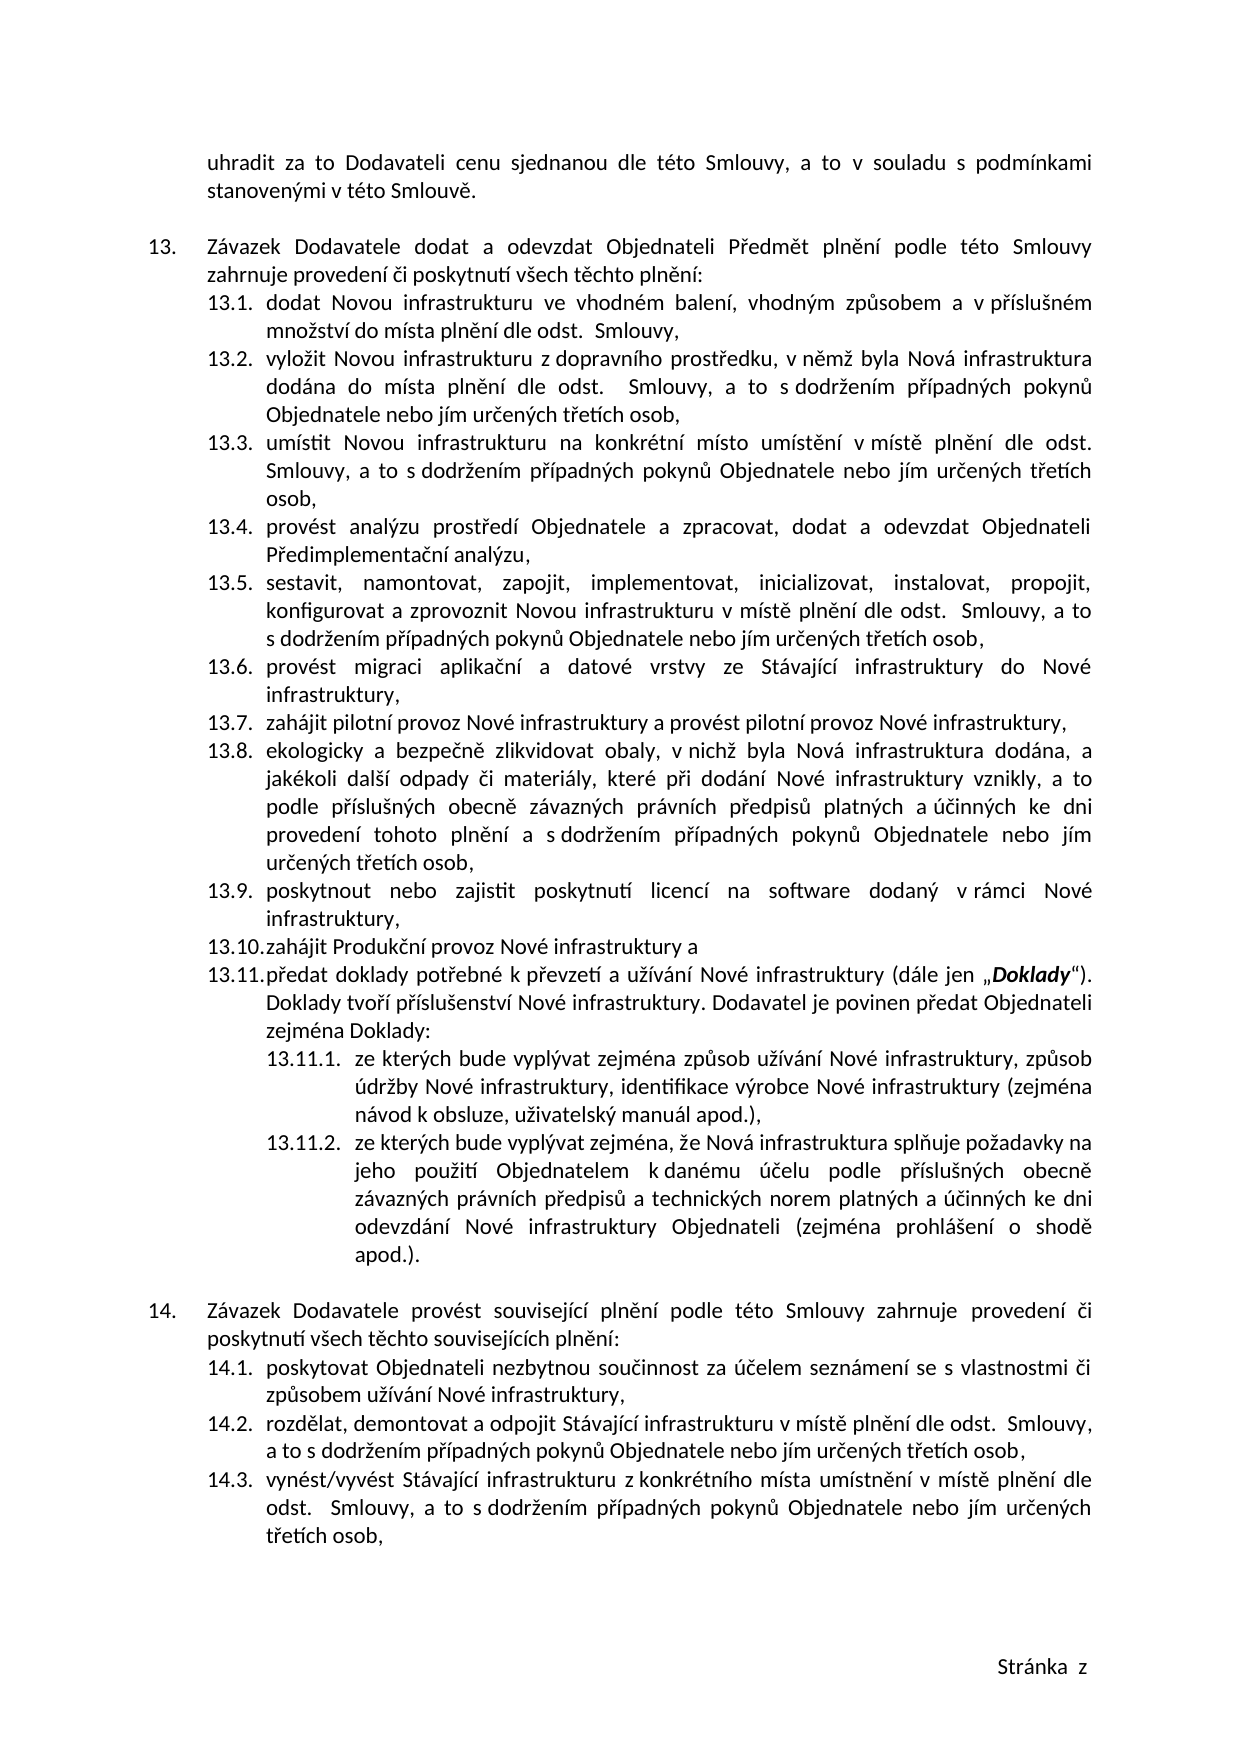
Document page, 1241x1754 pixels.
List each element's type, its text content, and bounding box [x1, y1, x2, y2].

list dodat Novou infrastrukturu ve vhodném balení, vhodným způsobem a v příslušném množství do místa plnění dle odst. Smlouvy, [207, 288, 1092, 344]
list ze kterých bude vyplývat zejména, že Nová infrastruktura splňuje požadavky na jeho použití Objednatelem k danému účelu podle příslušných obecně závazných právních předpisů a technických norem platných a účinných ke dni odevzdání Nové infrastruktury Objednateli (zejména prohlášení o shodě apod.). [266, 1128, 1092, 1268]
list sestavit, namontovat, zapojit, implementovat, inicializovat, instalovat, propojit, konfigurovat a zprovoznit Novou infrastrukturu v místě plnění dle odst. Smlouvy, a to s dodržením případných pokynů Objednatele nebo jím určených třetích osob, [207, 568, 1092, 652]
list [148, 148, 1092, 204]
list ekologicky a bezpečně zlikvidovat obaly, v nichž byla Nová infrastruktura dodána, a jakékoli další odpady či materiály, které při dodání Nové infrastruktury vznikly, a to podle příslušných obecně závazných právních předpisů platných a účinných ke dni provedení tohoto plnění a s dodržením případných pokynů Objednatele nebo jím určených třetích osob, [207, 736, 1092, 876]
list poskytovat Objednateli nezbytnou součinnost za účelem seznámení se s vlastnostmi či způsobem užívání Nové infrastruktury, [207, 1353, 1092, 1409]
list ze kterých bude vyplývat zejména způsob užívání Nové infrastruktury, způsob údržby Nové infrastruktury, identifikace výrobce Nové infrastruktury (zejména návod k obsluze, uživatelský manuál apod.), [266, 1044, 1092, 1128]
list provést analýzu prostředí Objednatele a zpracovat, dodat a odevzdat Objednateli Předimplementační analýzu, [207, 512, 1092, 568]
list provést migraci aplikační a datové vrstvy ze Stávající infrastruktury do Nové infrastruktury, [207, 652, 1092, 708]
list Závazek Dodavatele provést související plnění podle této Smlouvy zahrnuje provedení či poskytnutí všech těchto souvisejících plnění: [148, 1297, 1092, 1353]
list poskytnout nebo zajistit poskytnutí licencí na software dodaný v rámci Nové infrastruktury, [207, 876, 1092, 932]
list vyložit Novou infrastrukturu z dopravního prostředku, v němž byla Nová infrastruktura dodána do místa plnění dle odst. Smlouvy, a to s dodržením případných pokynů Objednatele nebo jím určených třetích osob, [207, 344, 1092, 428]
list Závazek Dodavatele dodat a odevzdat Objednateli Předmět plnění podle této Smlouvy zahrnuje provedení či poskytnutí všech těchto plnění: [148, 232, 1092, 288]
list předat doklady potřebné k převzetí a užívání Nové infrastruktury (dále jen „Doklady“). Doklady tvoří příslušenství Nové infrastruktury. Dodavatel je povinen předat Objednateli zejména Doklady: [207, 960, 1092, 1044]
list umístit Novou infrastrukturu na konkrétní místo umístění v místě plnění dle odst. Smlouvy, a to s dodržením případných pokynů Objednatele nebo jím určených třetích osob, [207, 428, 1092, 512]
list vynést/vyvést Stávající infrastrukturu z konkrétního místa umístnění v místě plnění dle odst. Smlouvy, a to s dodržením případných pokynů Objednatele nebo jím určených třetích osob, [207, 1465, 1092, 1549]
list zahájit pilotní provoz Nové infrastruktury a provést pilotní provoz Nové infrastruktury, [207, 708, 1092, 736]
list zahájit Produkční provoz Nové infrastruktury a [207, 932, 1092, 960]
list rozdělat, demontovat a odpojit Stávající infrastrukturu v místě plnění dle odst. Smlouvy, a to s dodržením případných pokynů Objednatele nebo jím určených třetích osob, [207, 1409, 1092, 1465]
